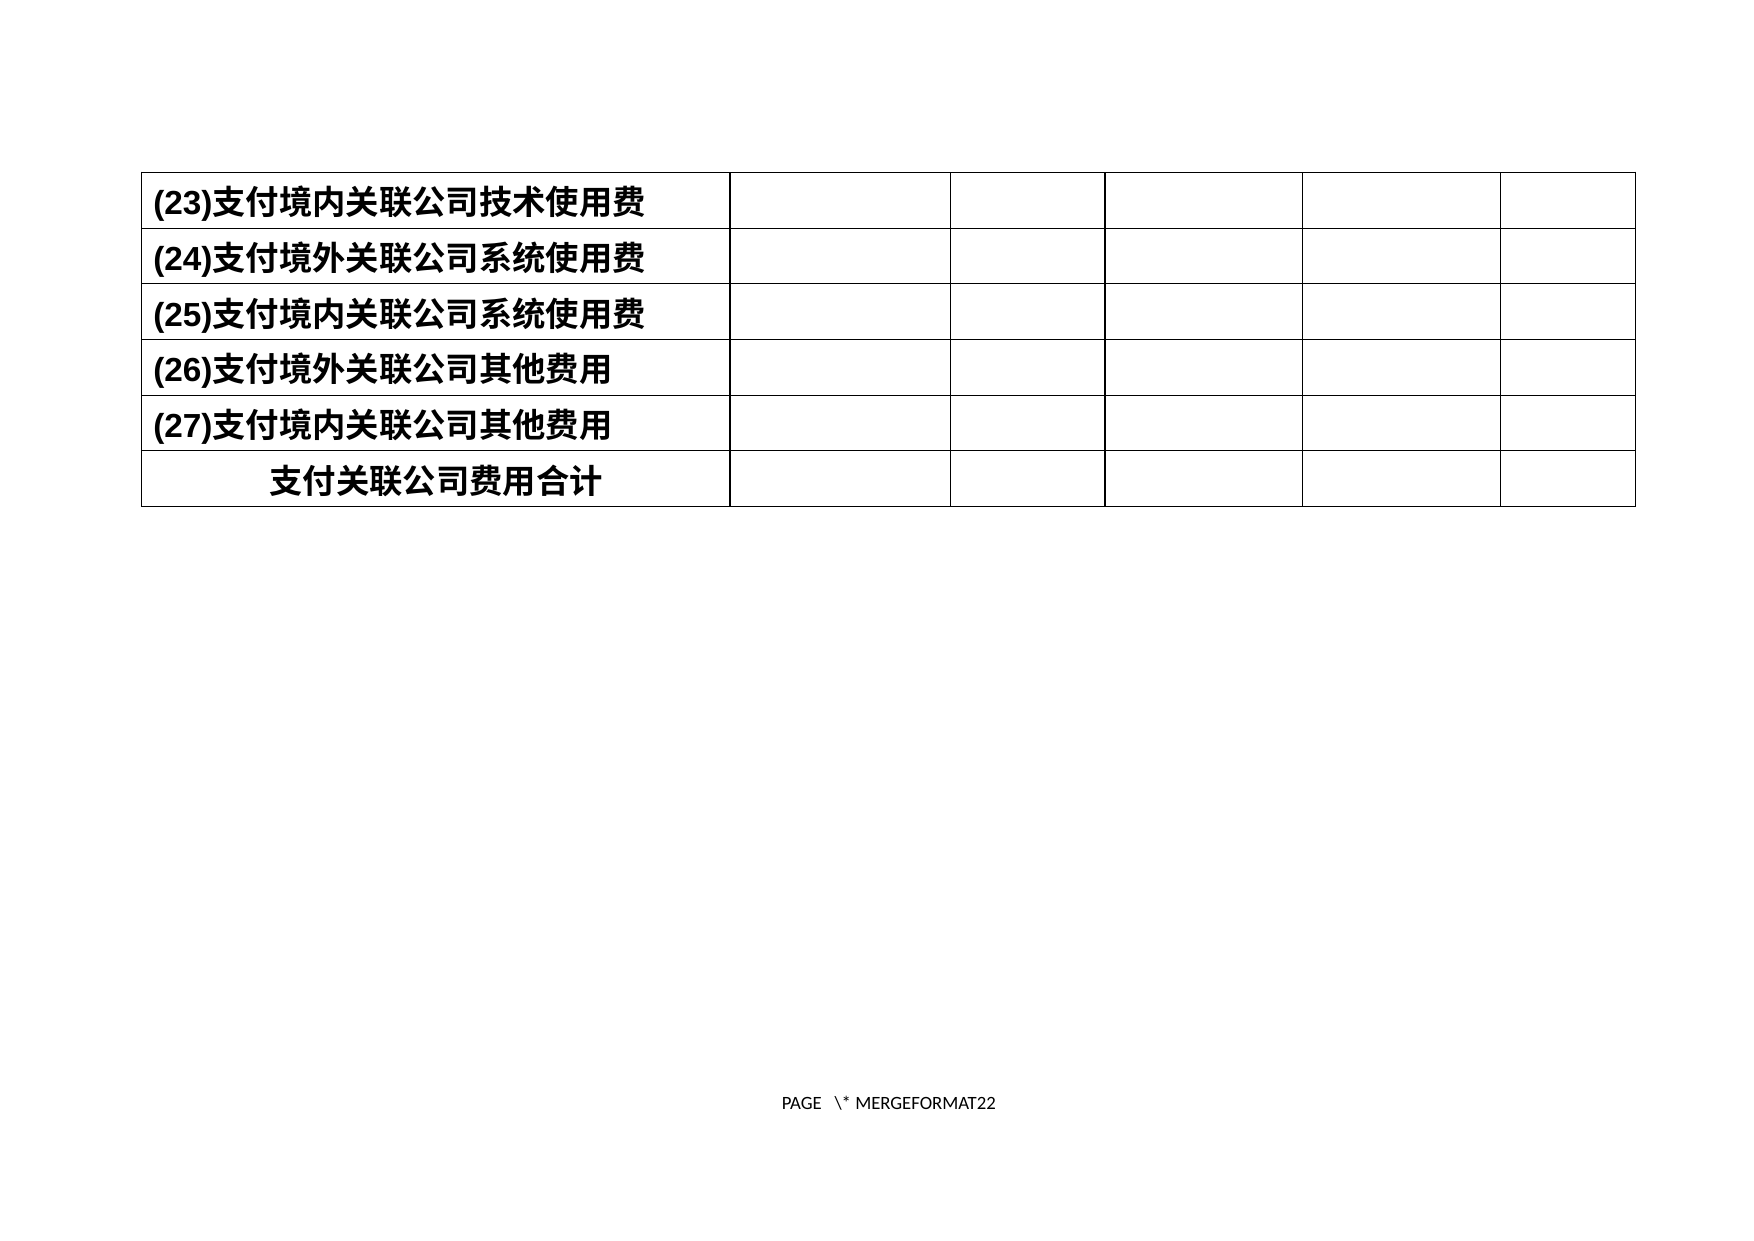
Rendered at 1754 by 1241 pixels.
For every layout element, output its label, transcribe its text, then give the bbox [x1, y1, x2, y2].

table_cell [1501, 396, 1635, 450]
table_cell [1501, 173, 1635, 227]
table_cell [951, 396, 1104, 450]
table_cell (26)支付境外关联公司其他费用 [142, 340, 729, 394]
table_cell [951, 451, 1104, 506]
table_cell [1501, 451, 1635, 506]
table_cell [1106, 229, 1302, 283]
table_cell [1303, 396, 1500, 450]
table_cell (24)支付境外关联公司系统使用费 [142, 229, 729, 283]
table_cell [951, 340, 1104, 394]
table_cell [1501, 340, 1635, 394]
table_cell [1106, 396, 1302, 450]
table_cell 支付关联公司费用合计 [142, 451, 729, 506]
table_cell [1106, 451, 1302, 506]
table_cell [1106, 340, 1302, 394]
table_cell [1303, 284, 1500, 339]
table_cell [1106, 284, 1302, 339]
table_cell [731, 340, 950, 394]
table_cell [1106, 173, 1302, 227]
table_cell [731, 173, 950, 227]
table_cell [951, 229, 1104, 283]
table_cell [1501, 229, 1635, 283]
table_cell [1303, 340, 1500, 394]
table_cell [1303, 229, 1500, 283]
table_cell [731, 451, 950, 506]
table_cell (27)支付境内关联公司其他费用 [142, 396, 729, 450]
table_cell [1501, 284, 1635, 339]
table_cell (25)支付境内关联公司系统使用费 [142, 284, 729, 339]
table_cell [731, 284, 950, 339]
table_cell [951, 284, 1104, 339]
table_cell [951, 173, 1104, 227]
table_cell [731, 396, 950, 450]
table_cell (23)支付境内关联公司技术使用费 [142, 173, 729, 227]
table_cell [1303, 451, 1500, 506]
table_cell [1303, 173, 1500, 227]
table_cell [731, 229, 950, 283]
